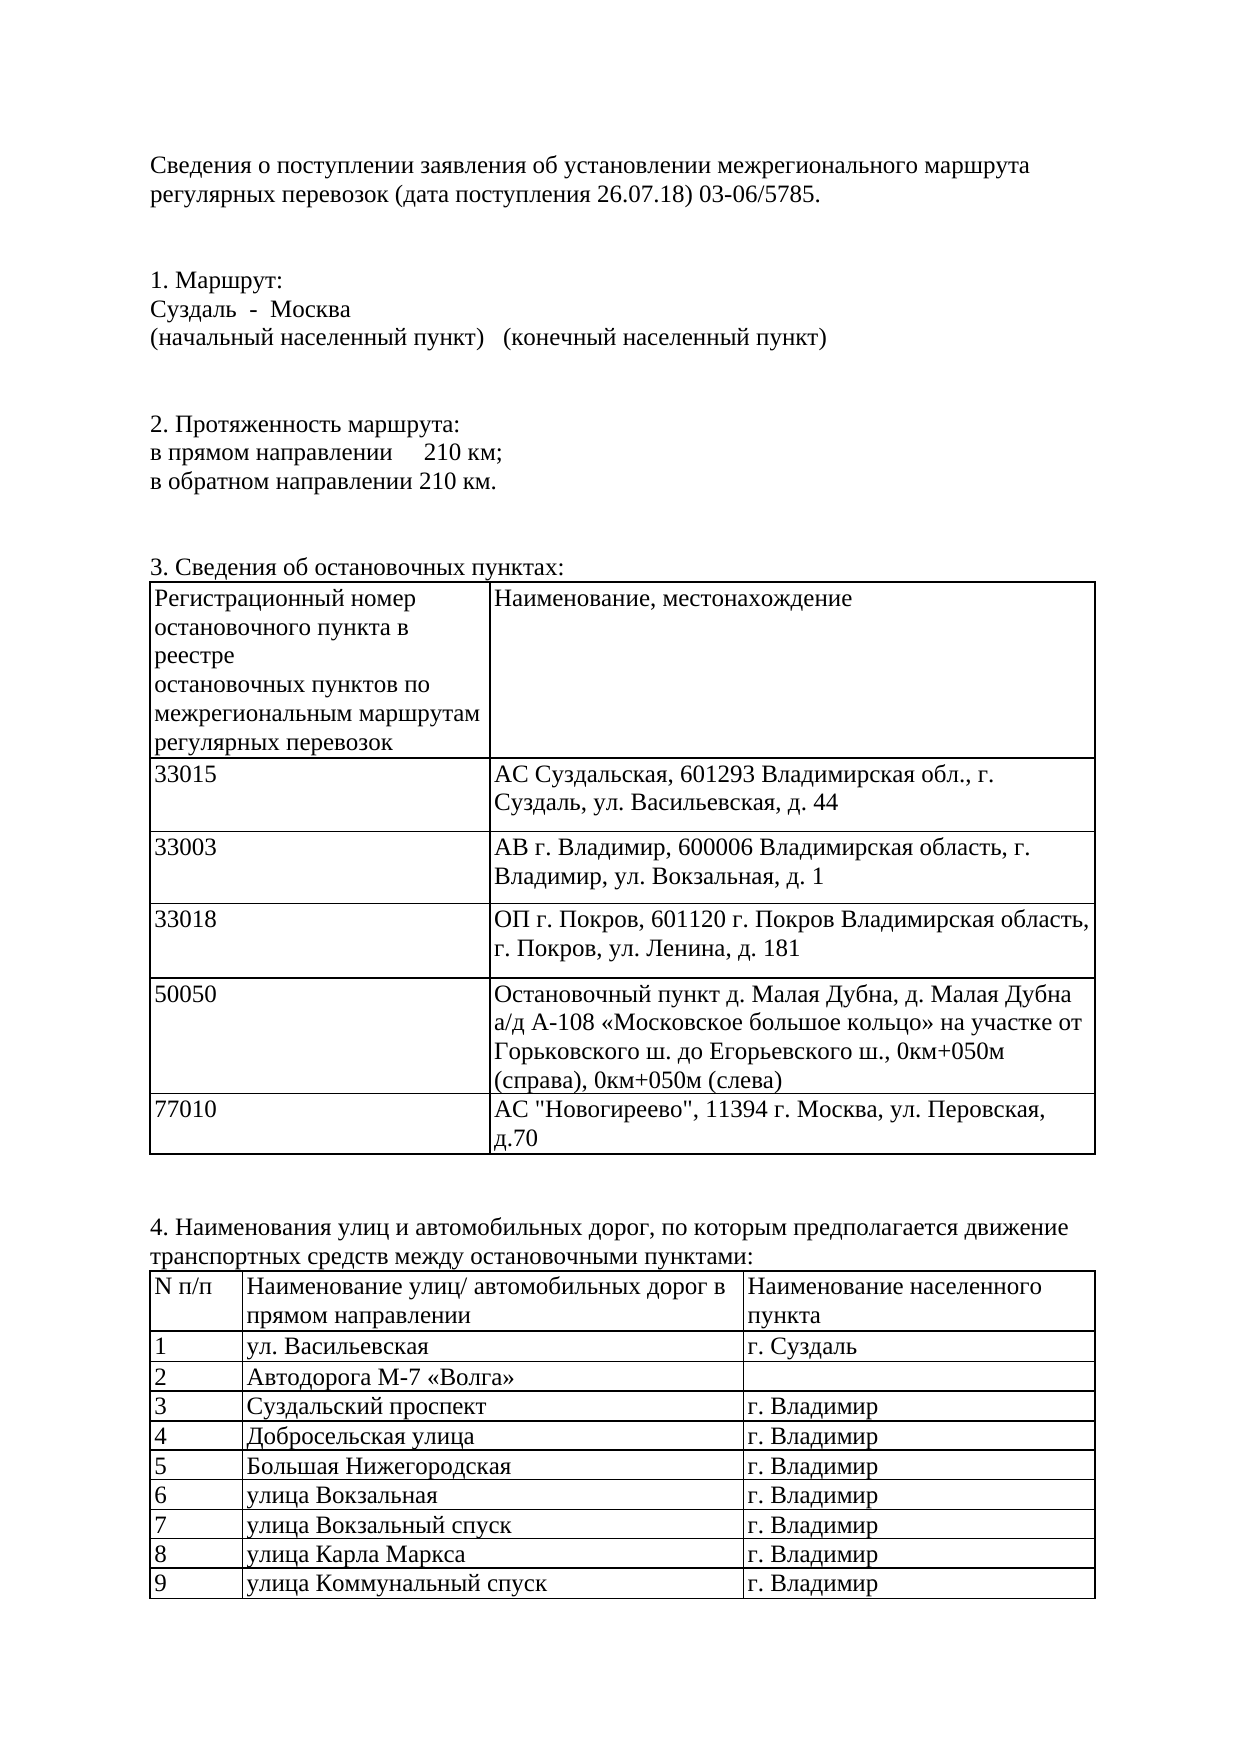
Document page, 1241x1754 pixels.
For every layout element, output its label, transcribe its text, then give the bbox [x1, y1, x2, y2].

table_header N п/п [151, 1272, 242, 1330]
table_cell 2 [151, 1362, 242, 1390]
text 1. Маршрут: [150, 265, 1090, 294]
table_cell Добросельская улица [243, 1422, 743, 1449]
text Суздаль - Москва [150, 294, 1090, 322]
text 3. Сведения об остановочных пунктах: [150, 552, 1090, 581]
table_cell 50050 [151, 979, 489, 1093]
text Сведения о поступлении заявления об установлении межрегионального маршрута регулярных перевозок (дата поступления 26.07.18) 03-06/5785. [150, 150, 1090, 207]
table_header Наименование улиц/ автомобильных дорог в прямом направлении [243, 1272, 743, 1330]
table_cell 1 [151, 1332, 242, 1361]
table_cell Суздальский проспект [243, 1392, 743, 1420]
table_cell 33018 [151, 904, 489, 977]
table_cell 5 [151, 1451, 242, 1478]
table_cell г. Владимир [744, 1569, 1094, 1598]
table_cell 8 [151, 1539, 242, 1567]
table_header Наименование населенного пункта [744, 1272, 1094, 1330]
table_cell г. Суздаль [744, 1332, 1094, 1361]
table_cell 9 [151, 1569, 242, 1598]
table_cell 6 [151, 1480, 242, 1508]
table_cell 4 [151, 1422, 242, 1449]
table_cell 33015 [151, 759, 489, 831]
table_cell улица Коммунальный спуск [243, 1569, 743, 1598]
table_cell ОП г. Покров, 601120 г. Покров Владимирская область, г. Покров, ул. Ленина, д. 181 [491, 904, 1094, 977]
table_header Наименование, местонахождение [491, 583, 1094, 757]
table_cell г. Владимир [744, 1510, 1094, 1538]
table_cell г. Владимир [744, 1480, 1094, 1508]
table_cell улица Вокзальный спуск [243, 1510, 743, 1538]
table_cell ул. Васильевская [243, 1332, 743, 1361]
table_cell АС "Новогиреево", 11394 г. Москва, ул. Перовская, д.70 [491, 1094, 1094, 1153]
text (начальный населенный пункт) (конечный населенный пункт) [150, 322, 1090, 351]
table_cell Большая Нижегородская [243, 1451, 743, 1478]
table_header Регистрационный номер остановочного пункта в реестре остановочных пунктов по межрегиональным маршрутам регулярных перевозок [151, 583, 489, 757]
table_cell 77010 [151, 1094, 489, 1153]
table_cell [744, 1362, 1094, 1390]
table_cell 33003 [151, 832, 489, 903]
text в прямом направлении 210 км; [150, 437, 1090, 466]
table_cell г. Владимир [744, 1422, 1094, 1449]
table_cell 3 [151, 1392, 242, 1420]
table_cell Остановочный пункт д. Малая Дубна, д. Малая Дубна а/д А-108 «Московское большое кольцо» на участке от Горьковского ш. до Егорьевского ш., 0км+050м (справа), 0км+050м (слева) [491, 979, 1094, 1093]
table_cell АВ г. Владимир, 600006 Владимирская область, г. Владимир, ул. Вокзальная, д. 1 [491, 832, 1094, 903]
text 4. Наименования улиц и автомобильных дорог, по которым предполагается движение транспортных средств между остановочными пунктами: [150, 1212, 1090, 1270]
table_cell г. Владимир [744, 1451, 1094, 1478]
table_cell Автодорога М-7 «Волга» [243, 1362, 743, 1390]
text в обратном направлении 210 км. [150, 466, 1090, 495]
table_cell улица Вокзальная [243, 1480, 743, 1508]
table_cell улица Карла Маркса [243, 1539, 743, 1567]
table_cell АС Суздальская, 601293 Владимирская обл., г. Суздаль, ул. Васильевская, д. 44 [491, 759, 1094, 831]
text 2. Протяженность маршрута: [150, 409, 1090, 437]
table_cell г. Владимир [744, 1392, 1094, 1420]
table_cell г. Владимир [744, 1539, 1094, 1567]
table_cell 7 [151, 1510, 242, 1538]
